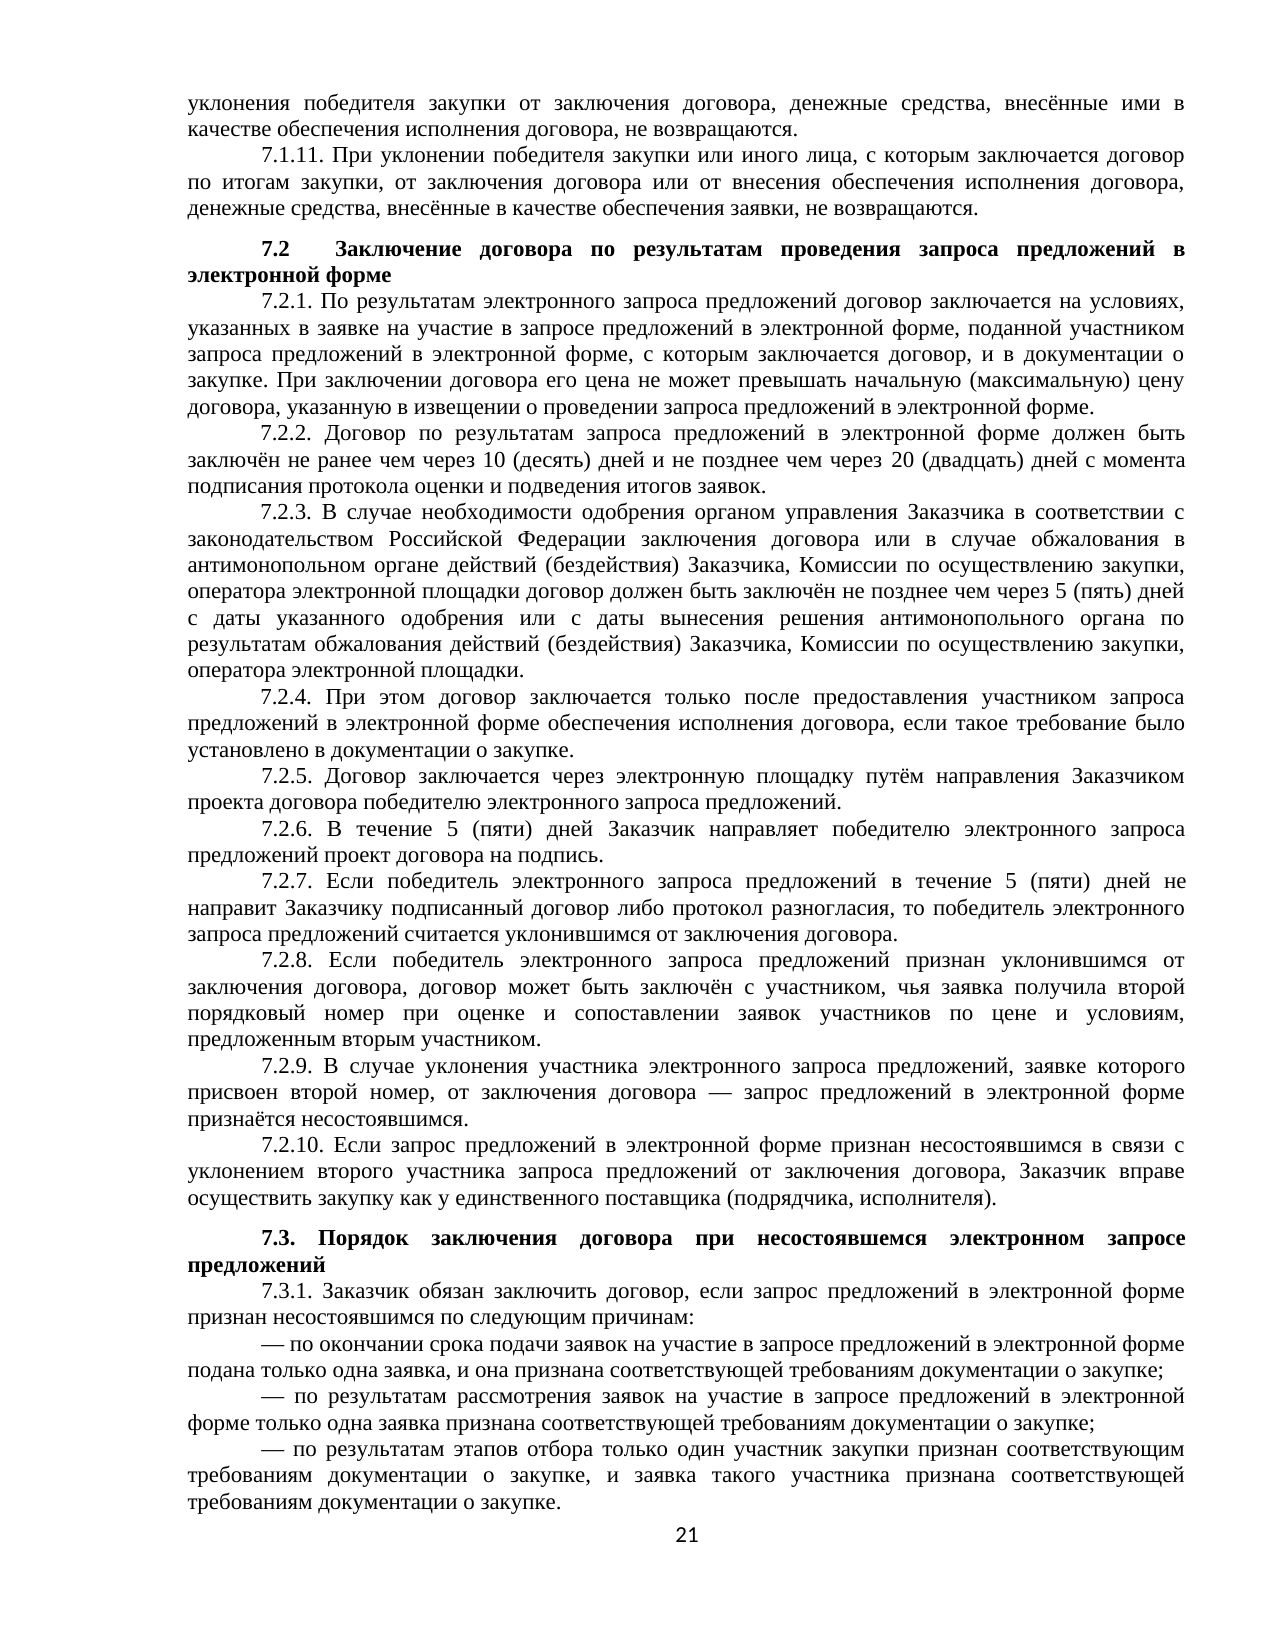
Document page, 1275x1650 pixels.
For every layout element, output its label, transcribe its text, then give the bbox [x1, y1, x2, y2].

text 7.2.2. Договор по результатам запроса предложений в электронной форме должен быть заключён не ранее чем через 10 (десять) дней и не позднее чем через 20 (двадцать) дней с момента подписания протокола оценки и подведения итогов заявок. [187, 419, 1186, 498]
text 7.2.7. Если победитель электронного запроса предложений в течение 5 (пяти) дней не направит Заказчику подписанный договор либо протокол разногласия, то победитель электронного запроса предложений считается уклонившимся от заключения договора. [187, 867, 1186, 946]
text — по результатам этапов отбора только один участник закупки признан соответствующим требованиям документации о закупке, и заявка такого участника признана соответствующей требованиям документации о закупке. [187, 1435, 1186, 1514]
text — по результатам рассмотрения заявок на участие в запросе предложений в электронной форме только одна заявка признана соответствующей требованиям документации о закупке; [187, 1382, 1186, 1435]
text 7.2.8. Если победитель электронного запроса предложений признан уклонившимся от заключения договора, договор может быть заключён с участником, чья заявка получила второй порядковый номер при оценке и сопоставлении заявок участников по цене и условиям, предложенным вторым участником. [187, 946, 1186, 1052]
text 7.2 Заключение договора по результатам проведения запроса предложений в электронной форме [187, 235, 1186, 287]
text 7.2.10. Если запрос предложений в электронной форме признан несостоявшимся в связи с уклонением второго участника запроса предложений от заключения договора, Заказчик вправе осуществить закупку как у единственного поставщика (подрядчика, исполнителя). [187, 1131, 1186, 1210]
text 7.2.4. При этом договор заключается только после предоставления участником запроса предложений в электронной форме обеспечения исполнения договора, если такое требование было установлено в документации о закупке. [187, 683, 1186, 762]
text 7.3.1. Заказчик обязан заключить договор, если запрос предложений в электронной форме признан несостоявшимся по следующим причинам: [187, 1277, 1186, 1330]
text 7.2.6. В течение 5 (пяти) дней Заказчик направляет победителю электронного запроса предложений проект договора на подпись. [187, 815, 1186, 867]
text 7.2.5. Договор заключается через электронную площадку путём направления Заказчиком проекта договора победителю электронного запроса предложений. [187, 762, 1186, 815]
text 7.1.11. При уклонении победителя закупки или иного лица, с которым заключается договор по итогам закупки, от заключения договора или от внесения обеспечения исполнения договора, денежные средства, внесённые в качестве обеспечения заявки, не возвращаются. [187, 141, 1186, 220]
text 7.2.9. В случае уклонения участника электронного запроса предложений, заявке которого присвоен второй номер, от заключения договора — запрос предложений в электронной форме признаётся несостоявшимся. [187, 1052, 1186, 1131]
text — по окончании срока подачи заявок на участие в запросе предложений в электронной форме подана только одна заявка, и она признана соответствующей требованиям документации о закупке; [187, 1330, 1186, 1382]
text 7.2.3. В случае необходимости одобрения органом управления Заказчика в соответствии с законодательством Российской Федерации заключения договора или в случае обжалования в антимонопольном органе действий (бездействия) Заказчика, Комиссии по осуществлению закупки, оператора электронной площадки договор должен быть заключён не позднее чем через 5 (пять) дней с даты указанного одобрения или с даты вынесения решения антимонопольного органа по результатам обжалования действий (бездействия) Заказчика, Комиссии по осуществлению закупки, оператора электронной площадки. [187, 498, 1186, 683]
text 7.2.1. По результатам электронного запроса предложений договор заключается на условиях, указанных в заявке на участие в запросе предложений в электронной форме, поданной участником запроса предложений в электронной форме, с которым заключается договор, и в документации о закупке. При заключении договора его цена не может превышать начальную (максимальную) цену договора, указанную в извещении о проведении запроса предложений в электронной форме. [187, 287, 1186, 419]
text 7.3. Порядок заключения договора при несостоявшемся электронном запросе предложений [187, 1224, 1186, 1277]
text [187, 89, 1186, 141]
